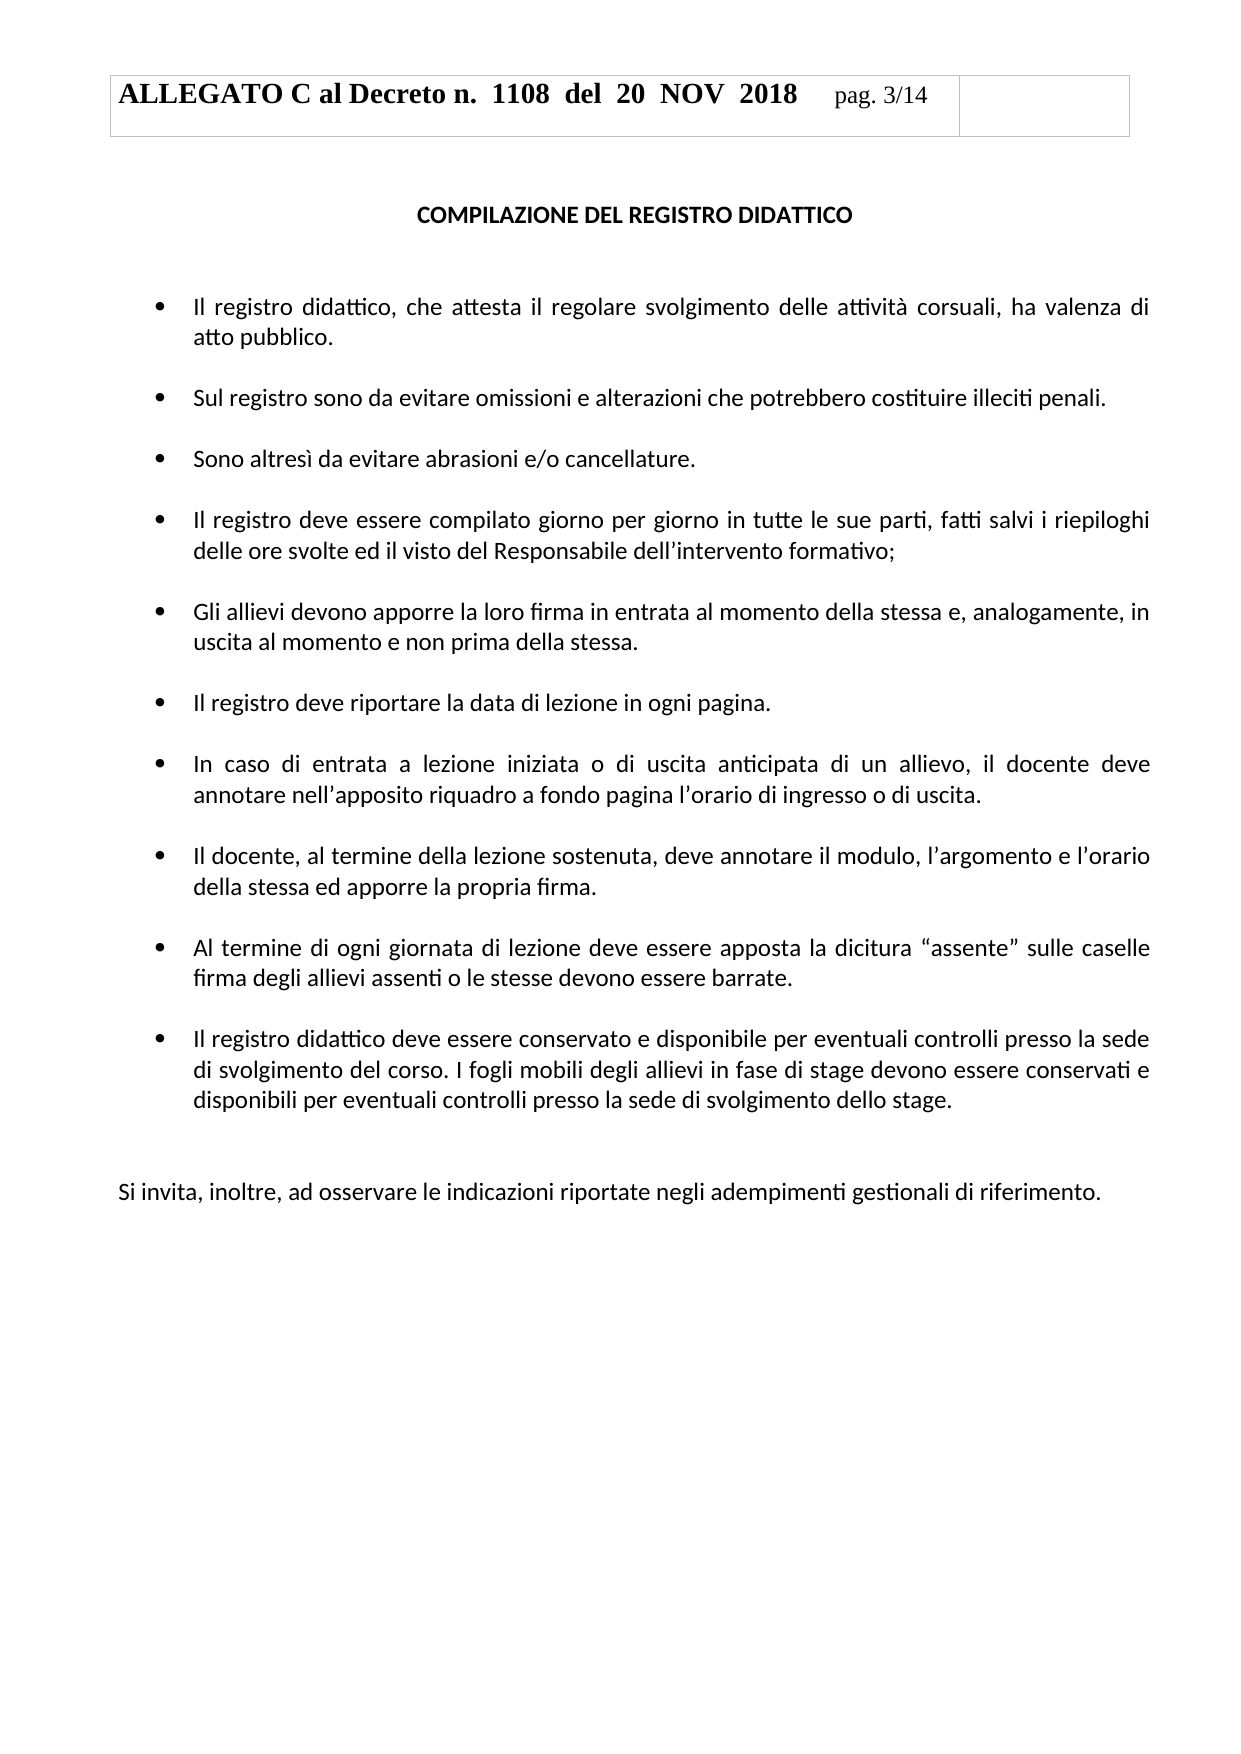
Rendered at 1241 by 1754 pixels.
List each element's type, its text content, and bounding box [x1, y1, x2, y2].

text Si invita, inoltre, ad osservare le indicazioni riportate negli adempimenti gestionali di riferimento. [118, 1176, 1152, 1206]
list In caso di entrata a lezione iniziata o di uscita anticipata di un allievo, il docente deve annotare nell’apposito riquadro a fondo pagina l’orario di ingresso o di uscita. [156, 748, 1152, 809]
list Il registro deve riportare la data di lezione in ogni pagina. [156, 687, 1152, 718]
list Sul registro sono da evitare omissioni e alterazioni che potrebbero costituire illeciti penali. [156, 382, 1152, 413]
list Al termine di ogni giornata di lezione deve essere apposta la dicitura “assente” sulle caselle firma degli allievi assenti o le stesse devono essere barrate. [156, 932, 1152, 993]
list Sono altresì da evitare abrasioni e/o cancellature. [156, 443, 1152, 474]
list Il registro deve essere compilato giorno per giorno in tutte le sue parti, fatti salvi i riepiloghi delle ore svolte ed il visto del Responsabile dell’intervento formativo; [156, 504, 1152, 565]
list Gli allievi devono apporre la loro firma in entrata al momento della stessa e, analogamente, in uscita al momento e non prima della stessa. [156, 596, 1152, 657]
list Il registro didattico deve essere conservato e disponibile per eventuali controlli presso la sede di svolgimento del corso. I fogli mobili degli allievi in fase di stage devono essere conservati e disponibili per eventuali controlli presso la sede di svolgimento dello stage. [156, 1023, 1152, 1115]
text COMPILAZIONE DEL REGISTRO DIDATTICO [118, 199, 1152, 230]
list Il registro didattico, che attesta il regolare svolgimento delle attività corsuali, ha valenza di atto pubblico. [156, 291, 1152, 352]
list Il docente, al termine della lezione sostenuta, deve annotare il modulo, l’argomento e l’orario della stessa ed apporre la propria firma. [156, 840, 1152, 901]
